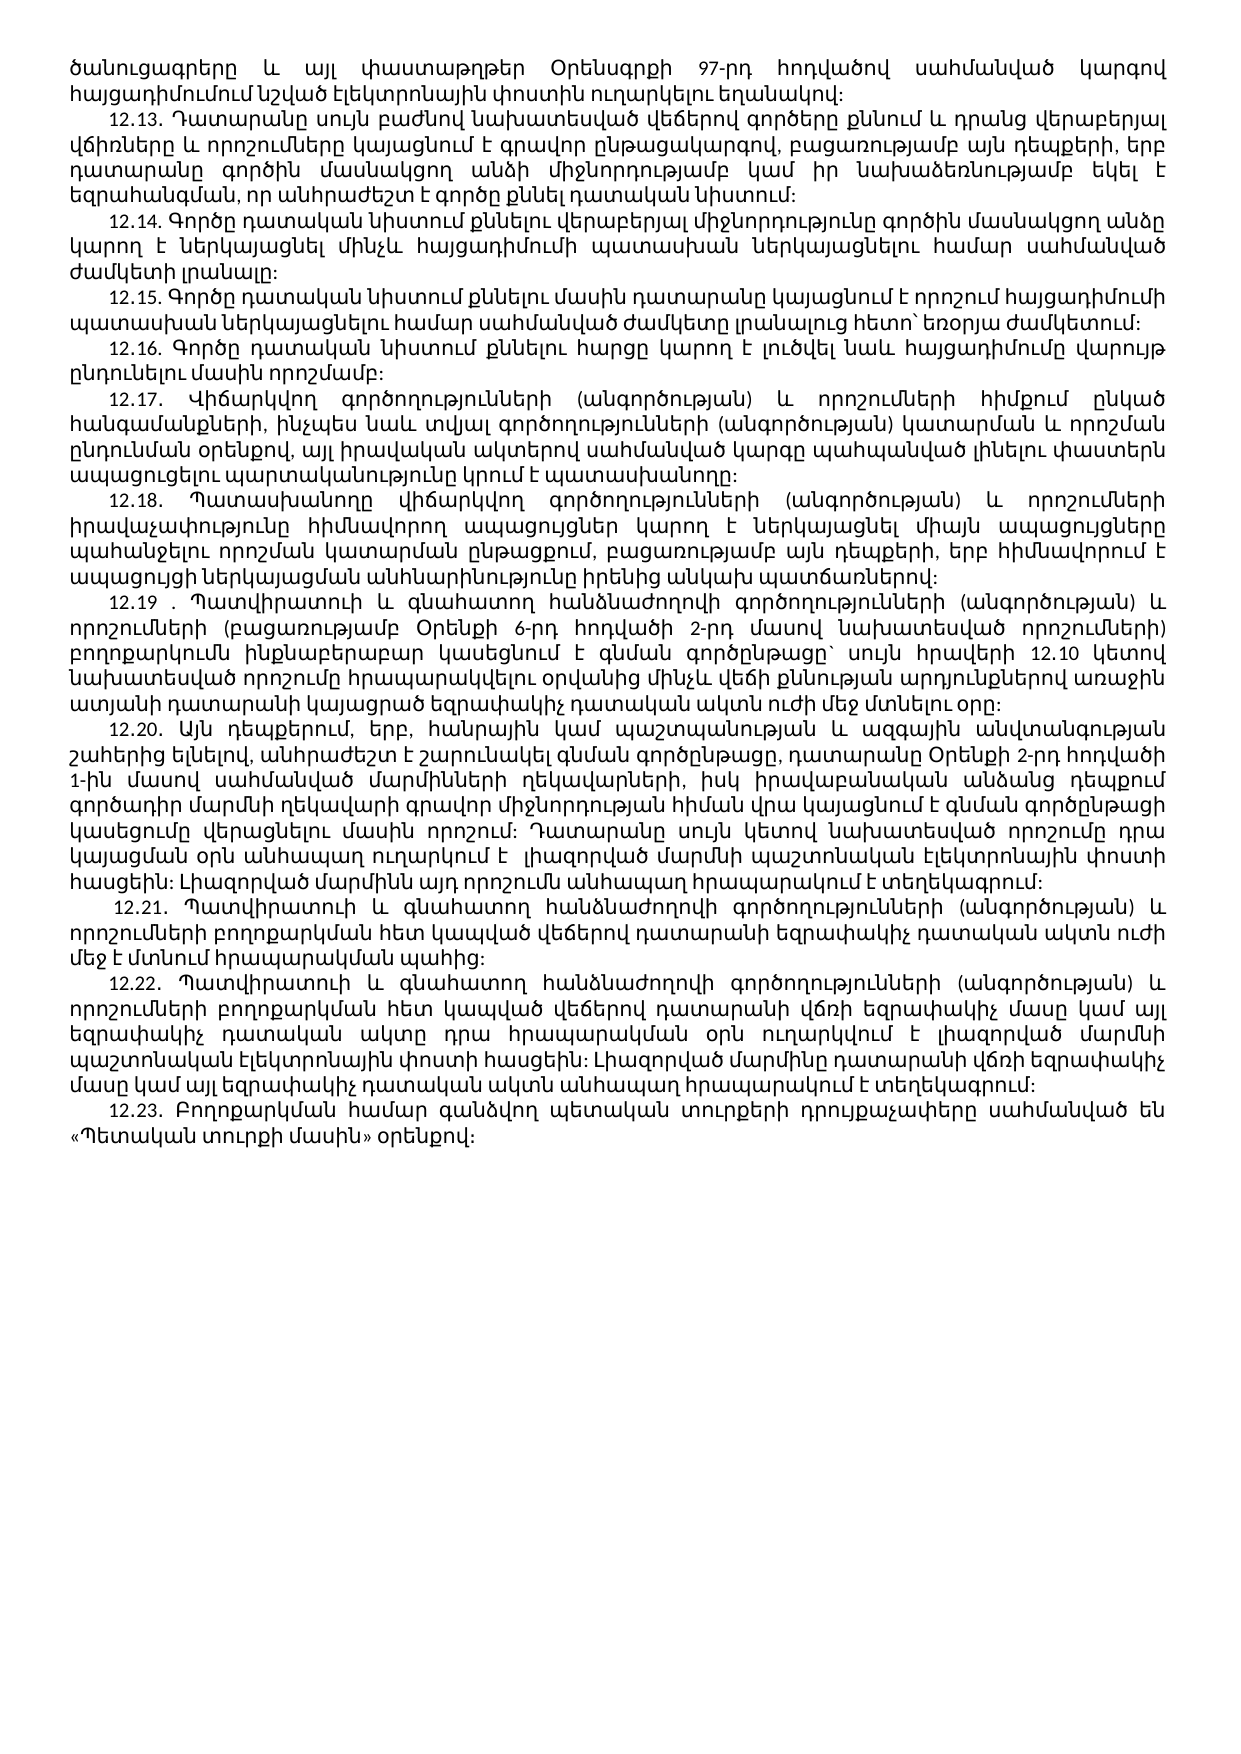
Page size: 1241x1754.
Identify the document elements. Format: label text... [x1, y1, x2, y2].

text 12․21․ Պատվիրատուի և գնահատող հանձնաժողովի գործողությունների (անգործության) և որոշումների բողոքարկման հետ կապված վեճերով դատարանի եզրափակիչ դատական ակտն ուժի մեջ է մտնում հրապարակման պահից: [69, 894, 1167, 971]
text 12․18․ Պատասխանողը վիճարկվող գործողությունների (անգործության) և որոշումների իրավաչափությունը հիմնավորող ապացույցներ կարող է ներկայացնել միայն ապացույցները պահանջելու որոշման կատարման ընթացքում, բացառությամբ այն դեպքերի, երբ հիմնավորում է ապացույցի ներկայացման անհնարինությունը իրենից անկախ պատճառներով: [69, 488, 1167, 589]
text 12․23․ Բողոքարկման համար գանձվող պետական տուրքերի դրույքաչափերը սահմանված են «Պետական տուրքի մասին» օրենքով։ [69, 1098, 1167, 1148]
text 12․17․ Վիճարկվող գործողությունների (անգործության) և որոշումների հիմքում ընկած հանգամանքների, ինչպես նաև տվյալ գործողությունների (անգործության) կատարման և որոշման ընդունման օրենքով, այլ իրավական ակտերով սահմանված կարգը պահպանված լինելու փաստերն ապացուցելու պարտականությունը կրում է պատասխանողը: [69, 386, 1167, 488]
text 12․19 . Պատվիրատուի և գնահատող հանձնաժողովի գործողությունների (անգործության) և որոշումների (բացառությամբ Օրենքի 6-րդ հոդվածի 2-րդ մասով նախատեսված որոշումների) բողոքարկումն ինքնաբերաբար կասեցնում է գնման գործընթացը` սույն հրավերի 12․10 կետով նախատեսված որոշումը հրապարակվելու օրվանից մինչև վեճի քննության արդյունքներով առաջին ատյանի դատարանի կայացրած եզրափակիչ դատական ակտն ուժի մեջ մտնելու օրը: [69, 589, 1167, 716]
text 12․16. Գործը դատական նիստում քննելու հարցը կարող է լուծվել նաև հայցադիմումը վարույթ ընդունելու մասին որոշմամբ: [69, 335, 1167, 386]
text 12․20․ Այն դեպքերում, երբ, հանրային կամ պաշտպանության և ազգային անվտանգության շահերից ելնելով, անհրաժեշտ է շարունակել գնման գործընթացը, դատարանը Օրենքի 2-րդ հոդվածի 1-ին մասով սահմանված մարմինների ղեկավարների, իսկ իրավաբանական անձանց դեպքում գործադիր մարմնի ղեկավարի գրավոր միջնորդության հիման վրա կայացնում է գնման գործընթացի կասեցումը վերացնելու մասին որոշում: Դատարանը սույն կետով նախատեսված որոշումը դրա կայացման օրն անհապաղ ուղարկում է լիազորված մարմնի պաշտոնական էլեկտրոնային փոստի հասցեին: Լիազորված մարմինն այդ որոշումն անհապաղ հրապարակում է տեղեկագրում: [69, 716, 1167, 894]
text 12․13․ Դատարանը սույն բաժնով նախատեսված վեճերով գործերը քննում և դրանց վերաբերյալ վճիռները և որոշումները կայացնում է գրավոր ընթացակարգով, բացառությամբ այն դեպքերի, երբ դատարանը գործին մասնակցող անձի միջնորդությամբ կամ իր նախաձեռնությամբ եկել է եզրահանգման, որ անհրաժեշտ է գործը քննել դատական նիստում: [69, 106, 1167, 208]
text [69, 56, 1167, 106]
text 12․15. Գործը դատական նիստում քննելու մասին դատարանը կայացնում է որոշում հայցադիմումի պատասխան ներկայացնելու համար սահմանված ժամկետը լրանալուց հետո՝ եռօրյա ժամկետում: [69, 284, 1167, 335]
text 12․14. Գործը դատական նիստում քննելու վերաբերյալ միջնորդությունը գործին մասնակցող անձը կարող է ներկայացնել մինչև հայցադիմումի պատասխան ներկայացնելու համար սահմանված ժամկետի լրանալը: [69, 208, 1167, 284]
text 12.22․ Պատվիրատուի և գնահատող հանձնաժողովի գործողությունների (անգործության) և որոշումների բողոքարկման հետ կապված վեճերով դատարանի վճռի եզրափակիչ մասը կամ այլ եզրափակիչ դատական ակտը դրա հրապարակման օրն ուղարկվում է լիազորված մարմնի պաշտոնական էլեկտրոնային փոստի հասցեին: Լիազորված մարմինը դատարանի վճռի եզրափակիչ մասը կամ այլ եզրափակիչ դատական ակտն անհապաղ հրապարակում է տեղեկագրում: [69, 971, 1167, 1098]
